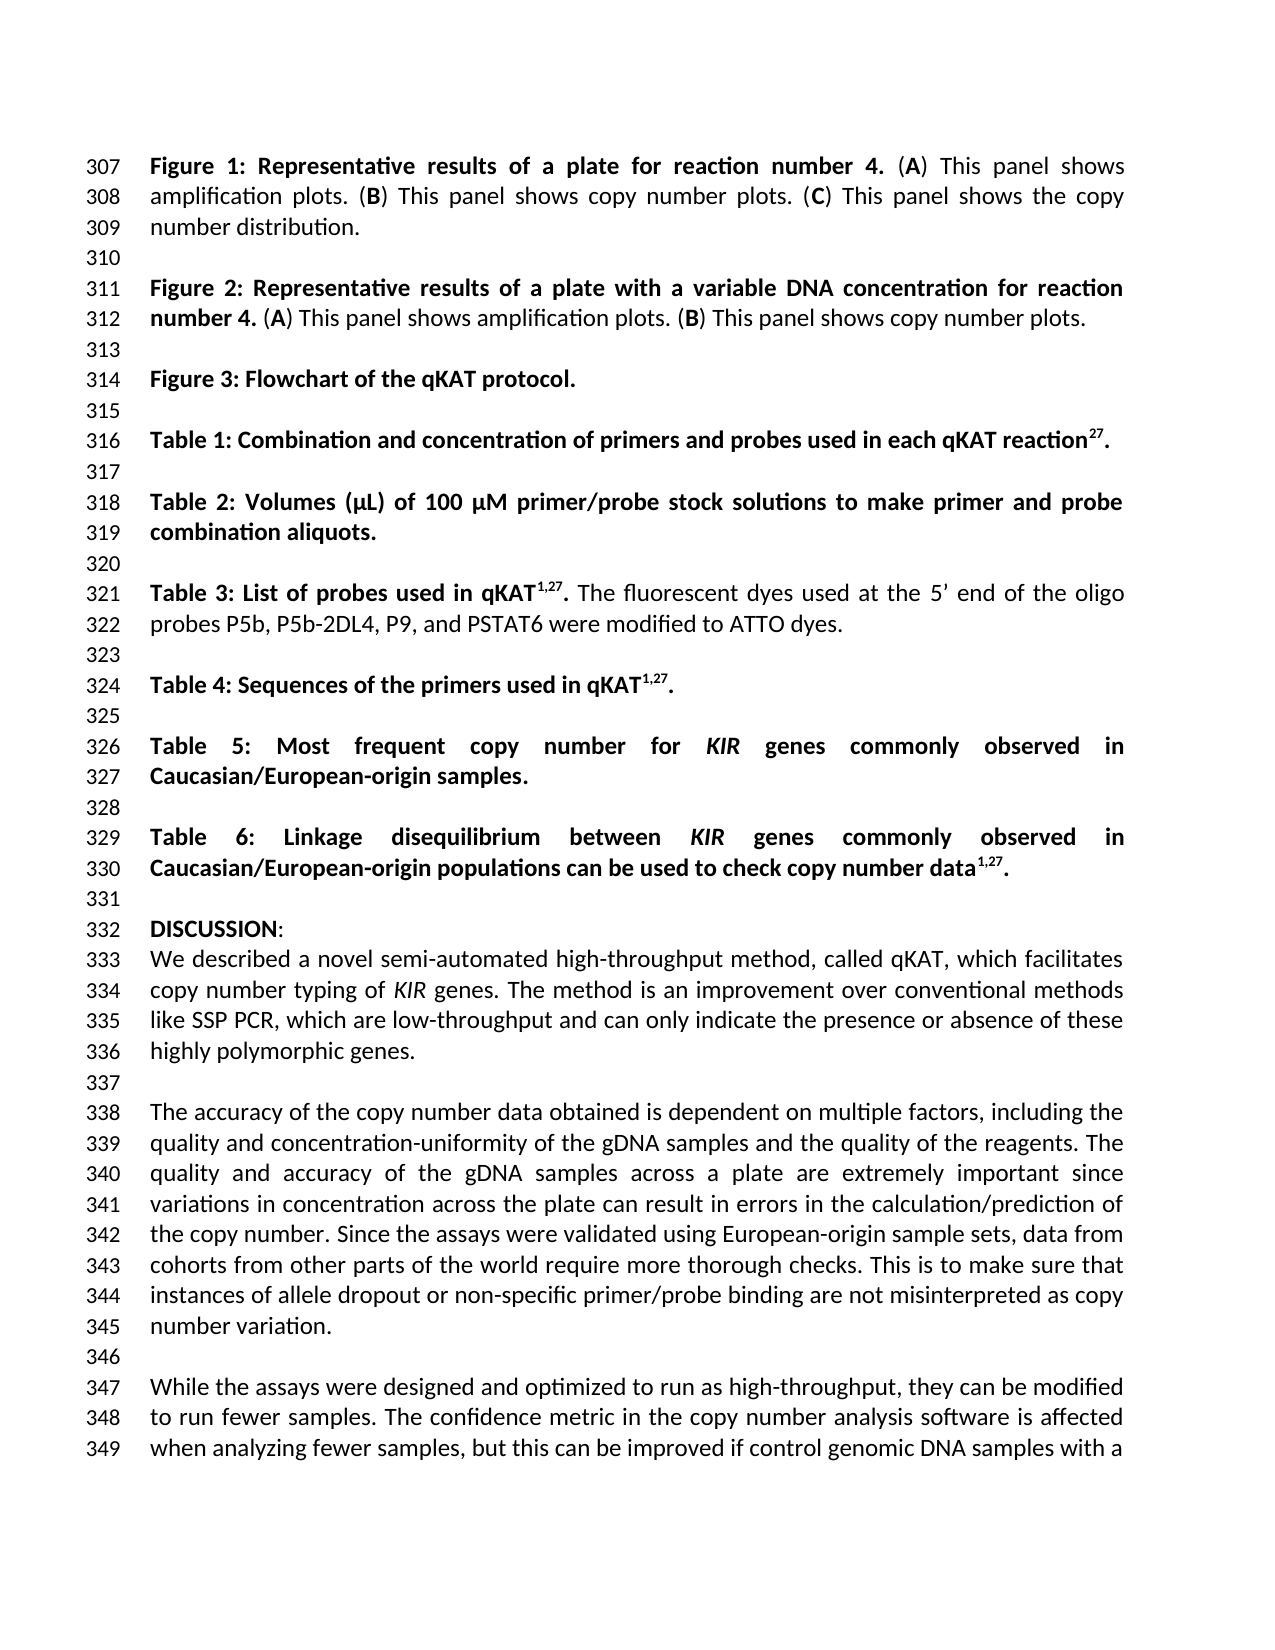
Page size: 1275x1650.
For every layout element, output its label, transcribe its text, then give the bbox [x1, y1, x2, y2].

text Figure 3: Flowchart of the qKAT protocol. [150, 364, 1125, 394]
text Table 4: Sequences of the primers used in qKAT1,27. [150, 669, 1125, 699]
text Table 6: Linkage disequilibrium between KIR genes commonly observed in Caucasian/European-origin populations can be used to check copy number data1,27. [150, 821, 1125, 882]
list The accuracy of the copy number data obtained is dependent on multiple factors, including the quality and concentration-uniformity of the gDNA samples and the quality of the reagents. The quality and accuracy of the gDNA samples across a plate are extremely important since variations in concentration across the plate can result in errors in the calculation/prediction of the copy number. Since the assays were validated using European-origin sample sets, data from cohorts from other parts of the world require more thorough checks. This is to make sure that instances of allele dropout or non-specific primer/probe binding are not misinterpreted as copy number variation. [150, 1096, 1125, 1340]
text DISCUSSION: [150, 913, 1125, 943]
text Table 3: List of probes used in qKAT1,27. The fluorescent dyes used at the 5’ end of the oligo probes P5b, P5b-2DL4, P9, and PSTAT6 were modified to ATTO dyes. [150, 577, 1125, 638]
text Table 2: Volumes (µL) of 100 µM primer/probe stock solutions to make primer and probe combination aliquots. [150, 486, 1125, 547]
text Figure 1: Representative results of a plate for reaction number 4. (A) This panel shows amplification plots. (B) This panel shows copy number plots. (C) This panel shows the copy number distribution. [150, 150, 1125, 242]
text Table 1: Combination and concentration of primers and probes used in each qKAT reaction27. [150, 425, 1125, 455]
text Figure 2: Representative results of a plate with a variable DNA concentration for reaction number 4. (A) This panel shows amplification plots. (B) This panel shows copy number plots. [150, 272, 1125, 333]
text Table 5: Most frequent copy number for KIR genes commonly observed in Caucasian/European-origin samples. [150, 730, 1125, 791]
text We described a novel semi-automated high-throughput method, called qKAT, which facilitates copy number typing of KIR genes. The method is an improvement over conventional methods like SSP PCR, which are low-throughput and can only indicate the presence or absence of these highly polymorphic genes. [150, 943, 1125, 1066]
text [150, 1371, 1125, 1462]
